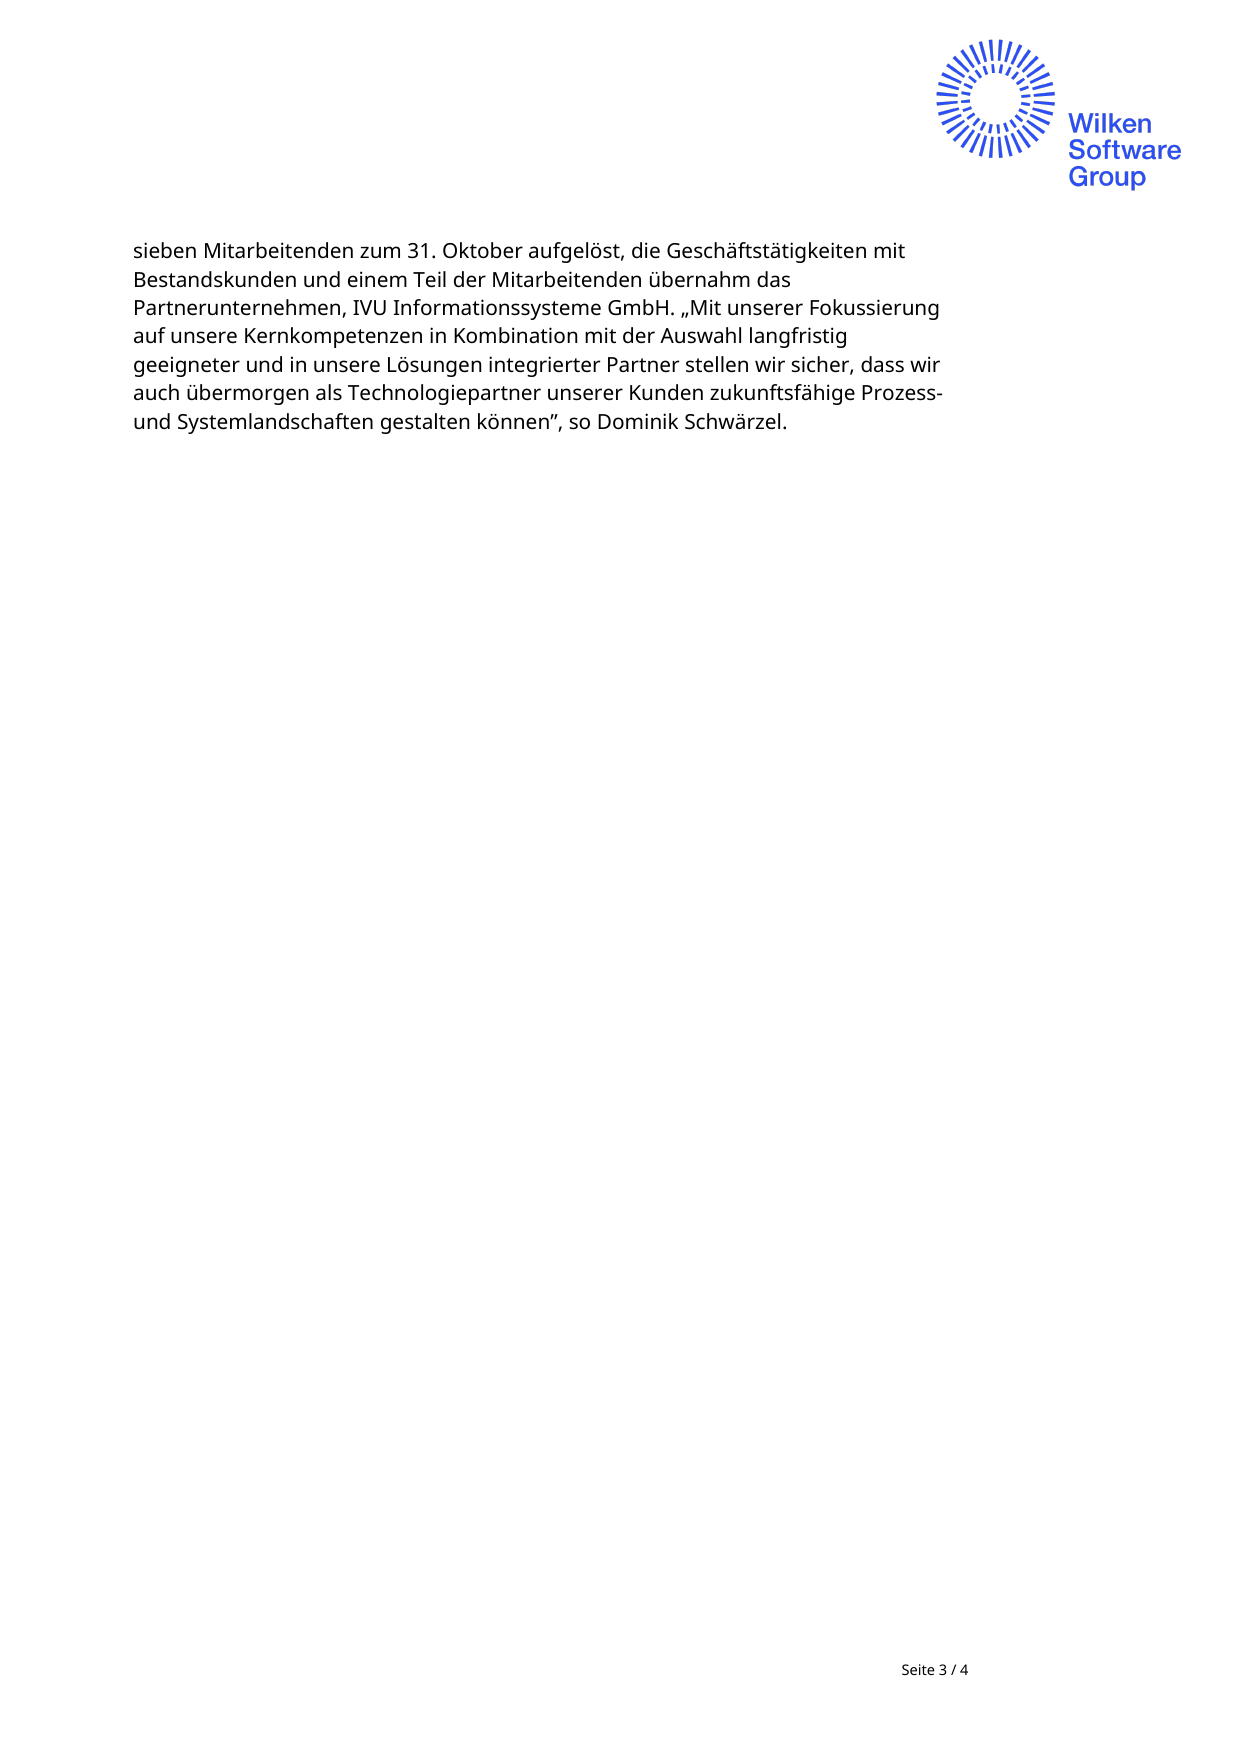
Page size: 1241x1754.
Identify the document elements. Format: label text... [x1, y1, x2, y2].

picture [915, 18, 1202, 212]
